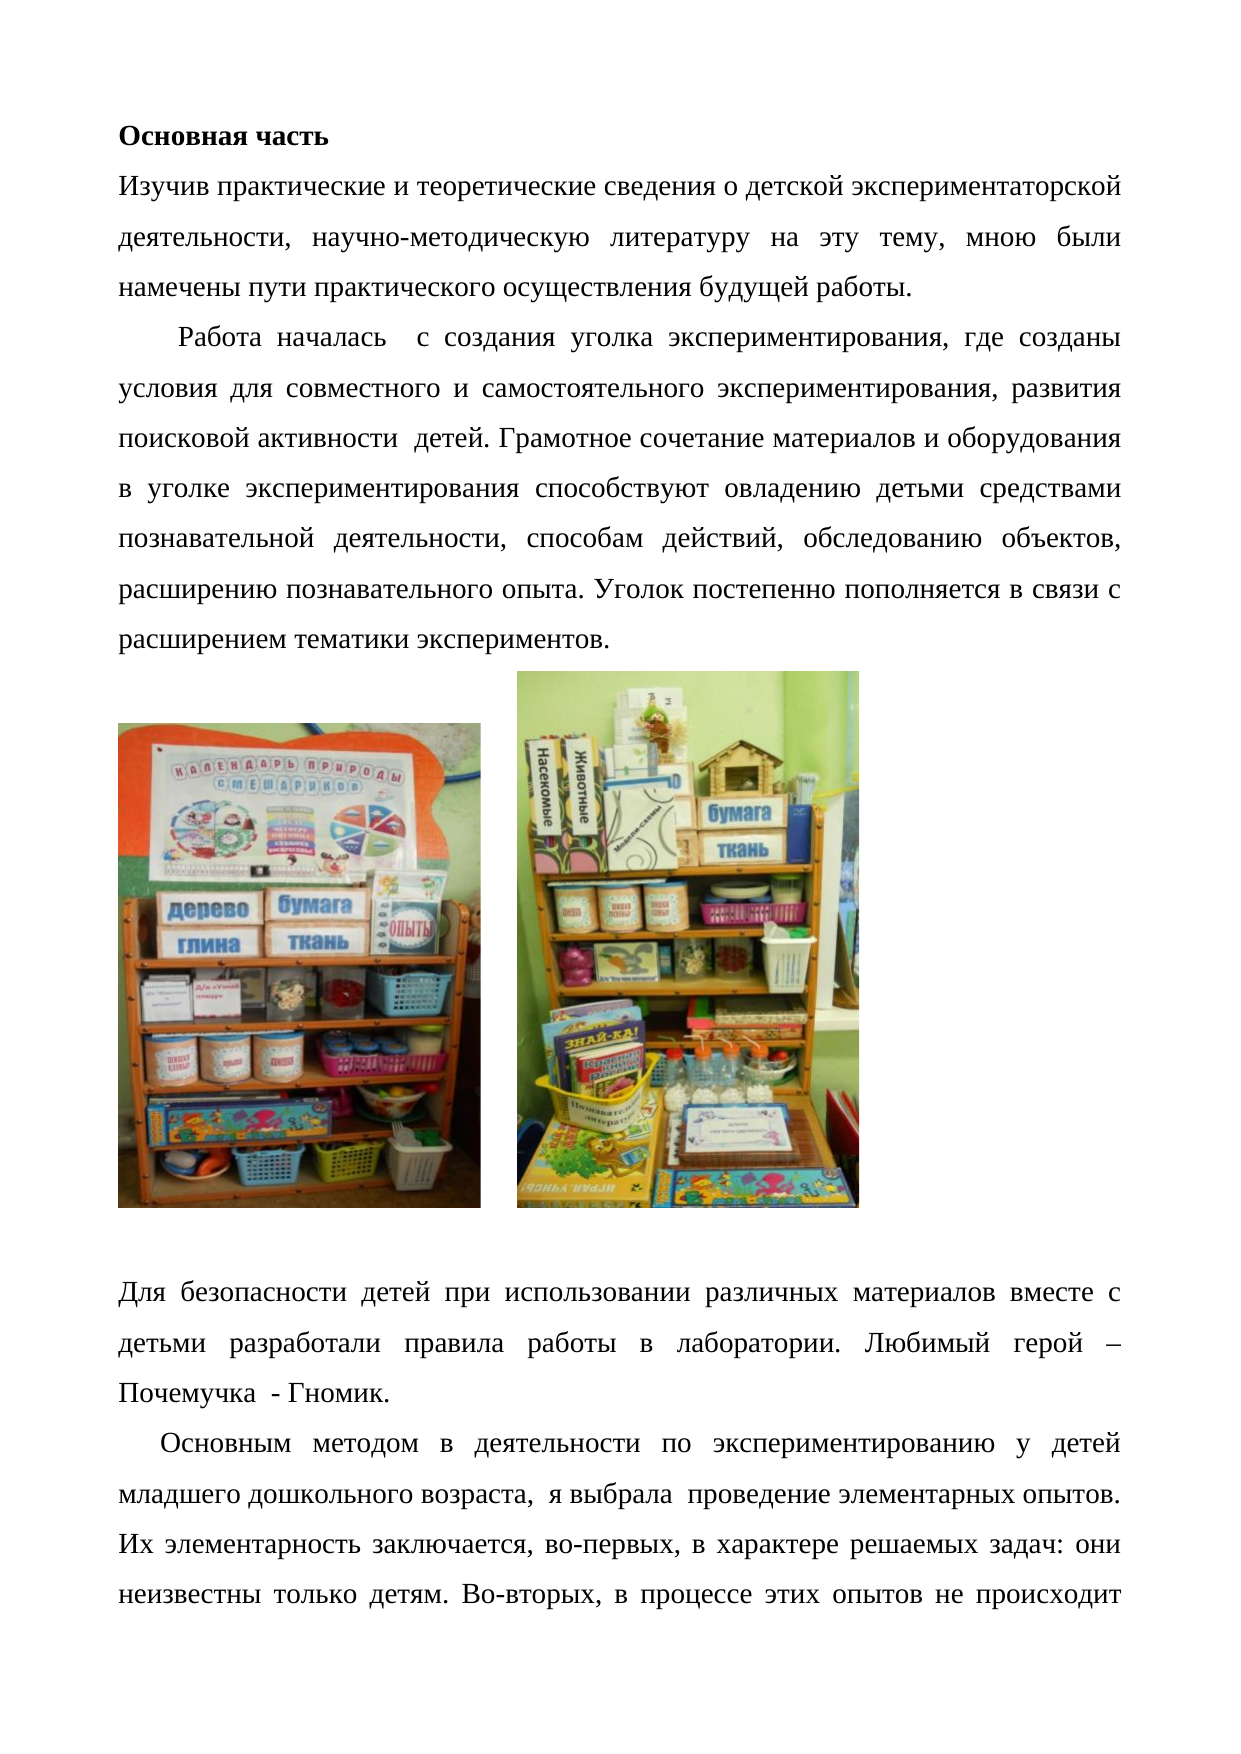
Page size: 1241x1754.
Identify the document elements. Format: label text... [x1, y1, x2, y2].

text Работа началась с создания уголка экспериментирования, где созданы условия для совместного и самостоятельного экспериментирования, развития поисковой активности детей. Грамотное сочетание материалов и оборудования в уголке экспериментирования способствуют овладению детьми средствами познавательной деятельности, способам действий, обследованию объектов, расширению познавательного опыта. Уголок постепенно пополняется в связи с расширением тематики экспериментов. [118, 319, 1122, 655]
text Изучив практические и теоретические сведения о детской экспериментаторской деятельности, научно-методическую литературу на эту тему, мною были намечены пути практического осуществления будущей работы. [118, 168, 1122, 303]
text Для безопасности детей при использовании различных материалов вместе с детьми разработали правила работы в лаборатории. Любимый герой – Почемучка - Гномик. [118, 1274, 1122, 1409]
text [118, 1426, 1122, 1610]
text Основная часть [118, 118, 1122, 152]
picture [118, 723, 481, 1208]
picture [517, 671, 860, 1208]
